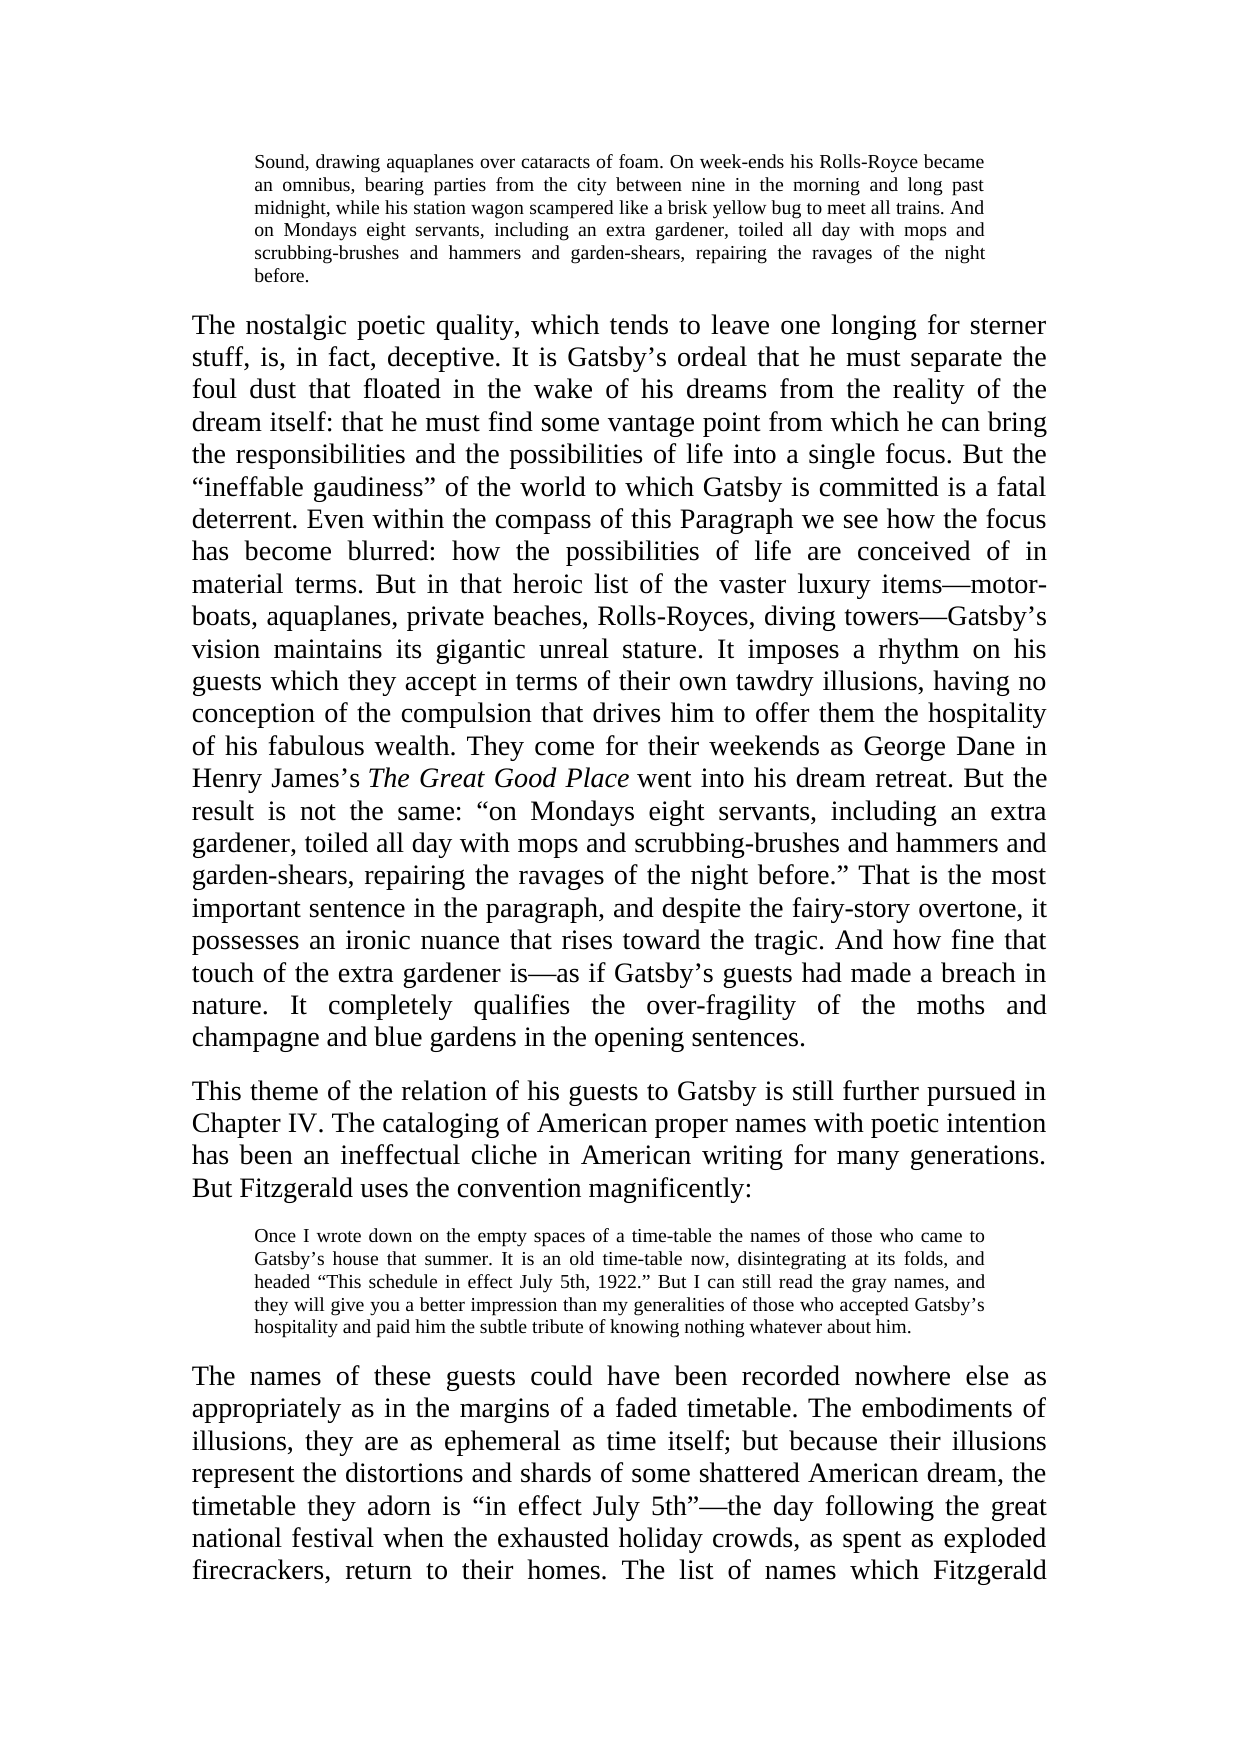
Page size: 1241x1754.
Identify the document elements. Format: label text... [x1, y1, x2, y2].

text Once I wrote down on the empty spaces of a time-table the names of those who came to Gatsby’s house that summer. It is an old time-table now, disintegrating at its folds, and headed “This schedule in effect July 5th, 1922.” But I can still read the gray names, and they will give you a better impression than my generalities of those who accepted Gatsby’s hospitality and paid him the subtle tribute of knowing nothing whatever about him. [254, 1224, 986, 1338]
text The nostalgic poetic quality, which tends to leave one longing for sterner stuff, is, in fact, deceptive. It is Gatsby’s ordeal that he must separate the foul dust that floated in the wake of his dreams from the reality of the dream itself: that he must find some vantage point from which he can bring the responsibilities and the possibilities of life into a single focus. But the “ineffable gaudiness” of the world to which Gatsby is committed is a fatal deterrent. Even within the compass of this Paragraph we see how the focus has become blurred: how the possibilities of life are conceived of in material terms. But in that heroic list of the vaster luxury items—motor-boats, aquaplanes, private beaches, Rolls-Royces, diving towers—Gatsby’s vision maintains its gigantic unreal stature. It imposes a rhythm on his guests which they accept in terms of their own tawdry illusions, having no conception of the compulsion that drives him to offer them the hospitality of his fabulous wealth. They come for their weekends as George Dane in Henry James’s The Great Good Place went into his dream retreat. But the result is not the same: “on Mondays eight servants, including an extra gardener, toiled all day with mops and scrubbing-brushes and hammers and garden-shears, repairing the ravages of the night before.” That is the most important sentence in the paragraph, and despite the fairy-story overtone, it possesses an ironic nuance that rises toward the tragic. And how fine that touch of the extra gardener is—as if Gatsby’s guests had made a breach in nature. It completely qualifies the over-fragility of the moths and champagne and blue gardens in the opening sentences. [192, 308, 1048, 1053]
text This theme of the relation of his guests to Gatsby is still further pursued in Chapter IV. The cataloging of American proper names with poetic intention has been an ineffectual cliche in American writing for many generations. But Fitzgerald uses the convention magnificently: [192, 1074, 1048, 1203]
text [192, 1359, 1048, 1586]
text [254, 150, 986, 287]
